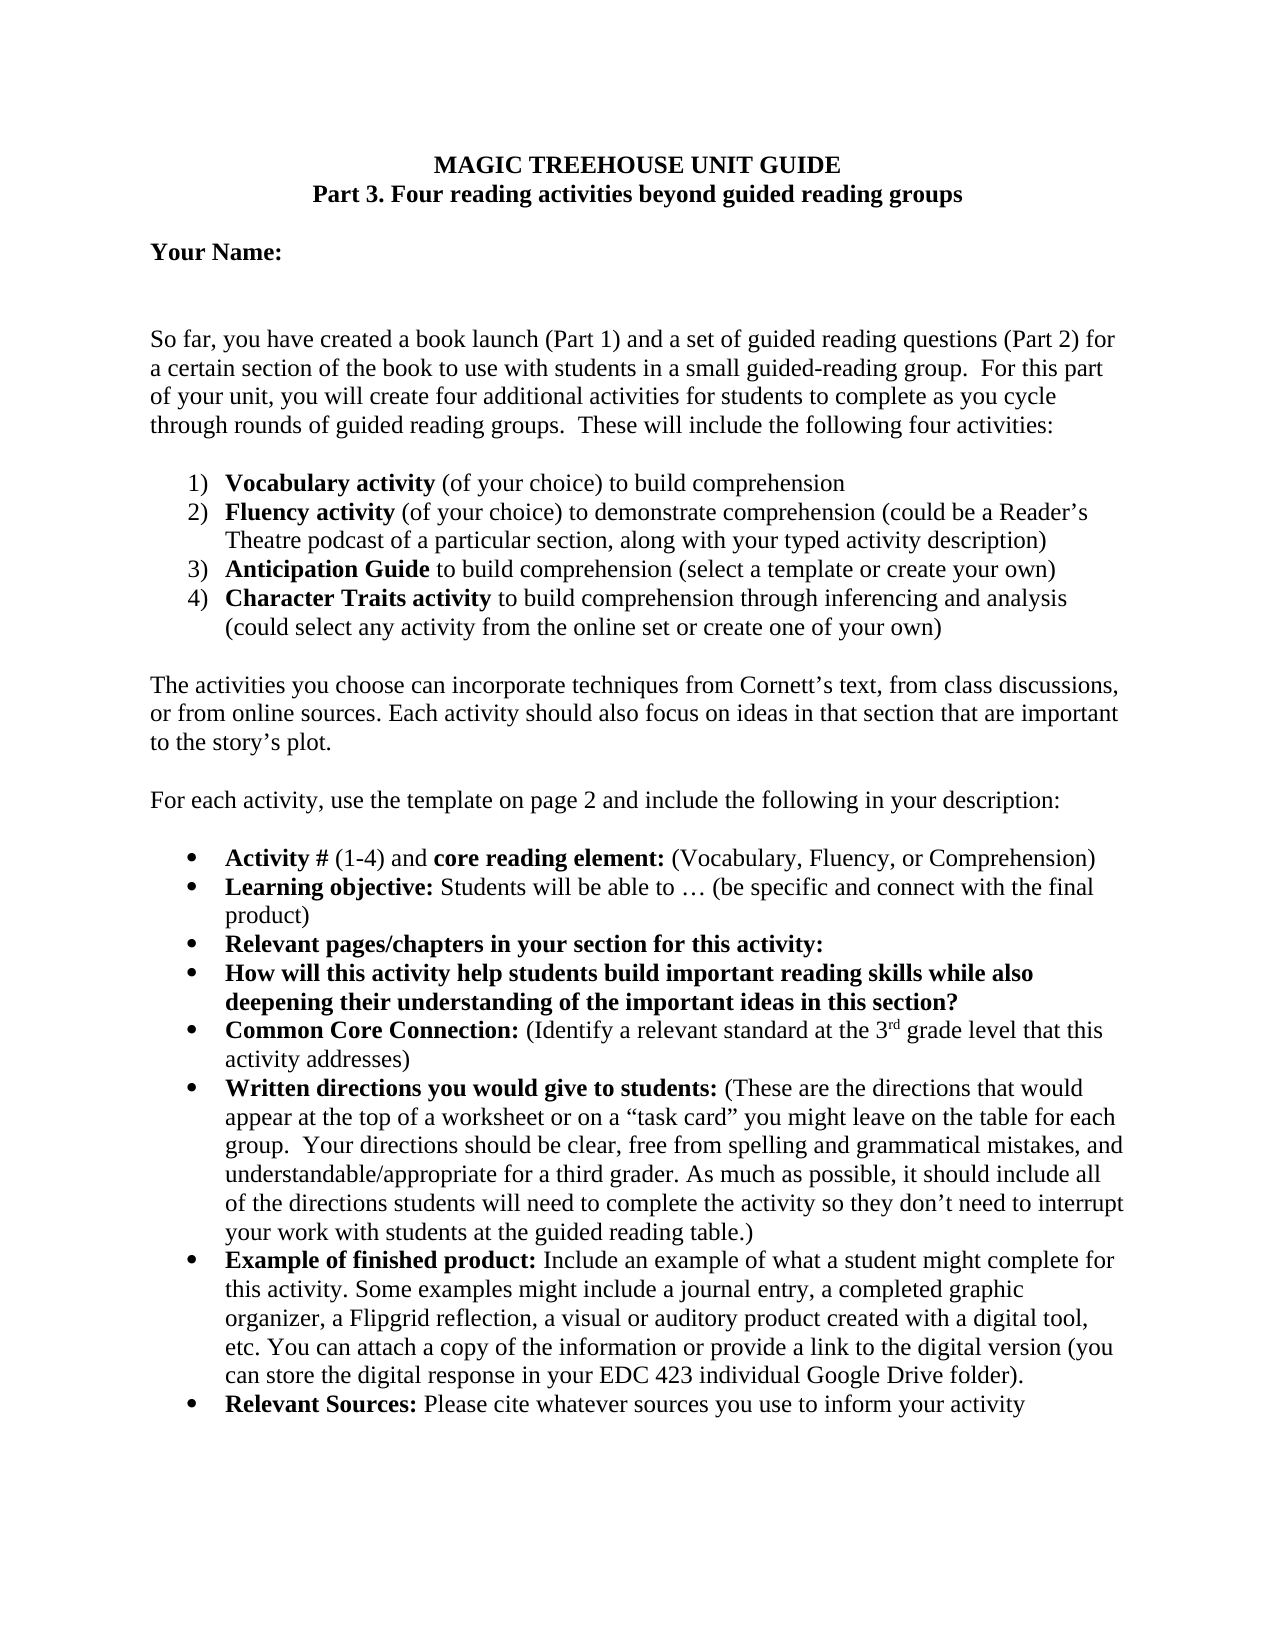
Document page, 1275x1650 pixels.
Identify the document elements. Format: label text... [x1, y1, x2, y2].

list Activity # (1-4) and core reading element: (Vocabulary, Fluency, or Comprehension) [187, 843, 1125, 872]
list Anticipation Guide to build comprehension (select a template or create your own) [187, 554, 1125, 583]
list Common Core Connection: (Identify a relevant standard at the 3rd grade level that this activity addresses) [187, 1016, 1125, 1073]
text So far, you have created a book launch (Part 1) and a set of guided reading questions (Part 2) for a certain section of the book to use with students in a small guided-reading group. For this part of your unit, you will create four additional activities for students to complete as you cycle through rounds of guided reading groups. These will include the following four activities: [150, 324, 1125, 439]
list How will this activity help students build important reading skills while also deepening their understanding of the important ideas in this section? [187, 958, 1125, 1016]
text MAGIC TREEHOUSE UNIT GUIDE [150, 150, 1125, 179]
list Relevant pages/chapters in your section for this activity: [187, 929, 1125, 958]
list Written directions you would give to students: (These are the directions that would appear at the top of a worksheet or on a “task card” you might leave on the table for each group. Your directions should be clear, free from spelling and grammatical mistakes, and understandable/appropriate for a third grader. As much as possible, it should include all of the directions students will need to complete the activity so they don’t need to interrupt your work with students at the guided reading table.) [187, 1073, 1125, 1246]
list Fluency activity (of your choice) to demonstrate comprehension (could be a Reader’s Theatre podcast of a particular section, along with your typed activity description) [187, 497, 1125, 554]
list Vocabulary activity (of your choice) to build comprehension [187, 468, 1125, 497]
list Example of finished product: Include an example of what a student might complete for this activity. Some examples might include a journal entry, a completed graphic organizer, a Flipgrid reflection, a visual or auditory product created with a digital tool, etc. You can attach a copy of the information or provide a link to the digital version (you can store the digital response in your EDC 423 individual Google Drive folder). [187, 1246, 1125, 1389]
text For each activity, use the template on page 2 and include the following in your description: [150, 785, 1125, 814]
text Part 3. Four reading activities beyond guided reading groups [150, 179, 1125, 208]
list Learning objective: Students will be able to … (be specific and connect with the final product) [187, 872, 1125, 929]
list Character Traits activity to build comprehension through inferencing and analysis (could select any activity from the online set or create one of your own) [187, 583, 1125, 641]
list Relevant Sources: Please cite whatever sources you use to inform your activity [187, 1389, 1125, 1418]
text Your Name: [150, 237, 1125, 266]
text The activities you choose can incorporate techniques from Cornett’s text, from class discussions, or from online sources. Each activity should also focus on ideas in that section that are important to the story’s plot. [150, 670, 1125, 756]
